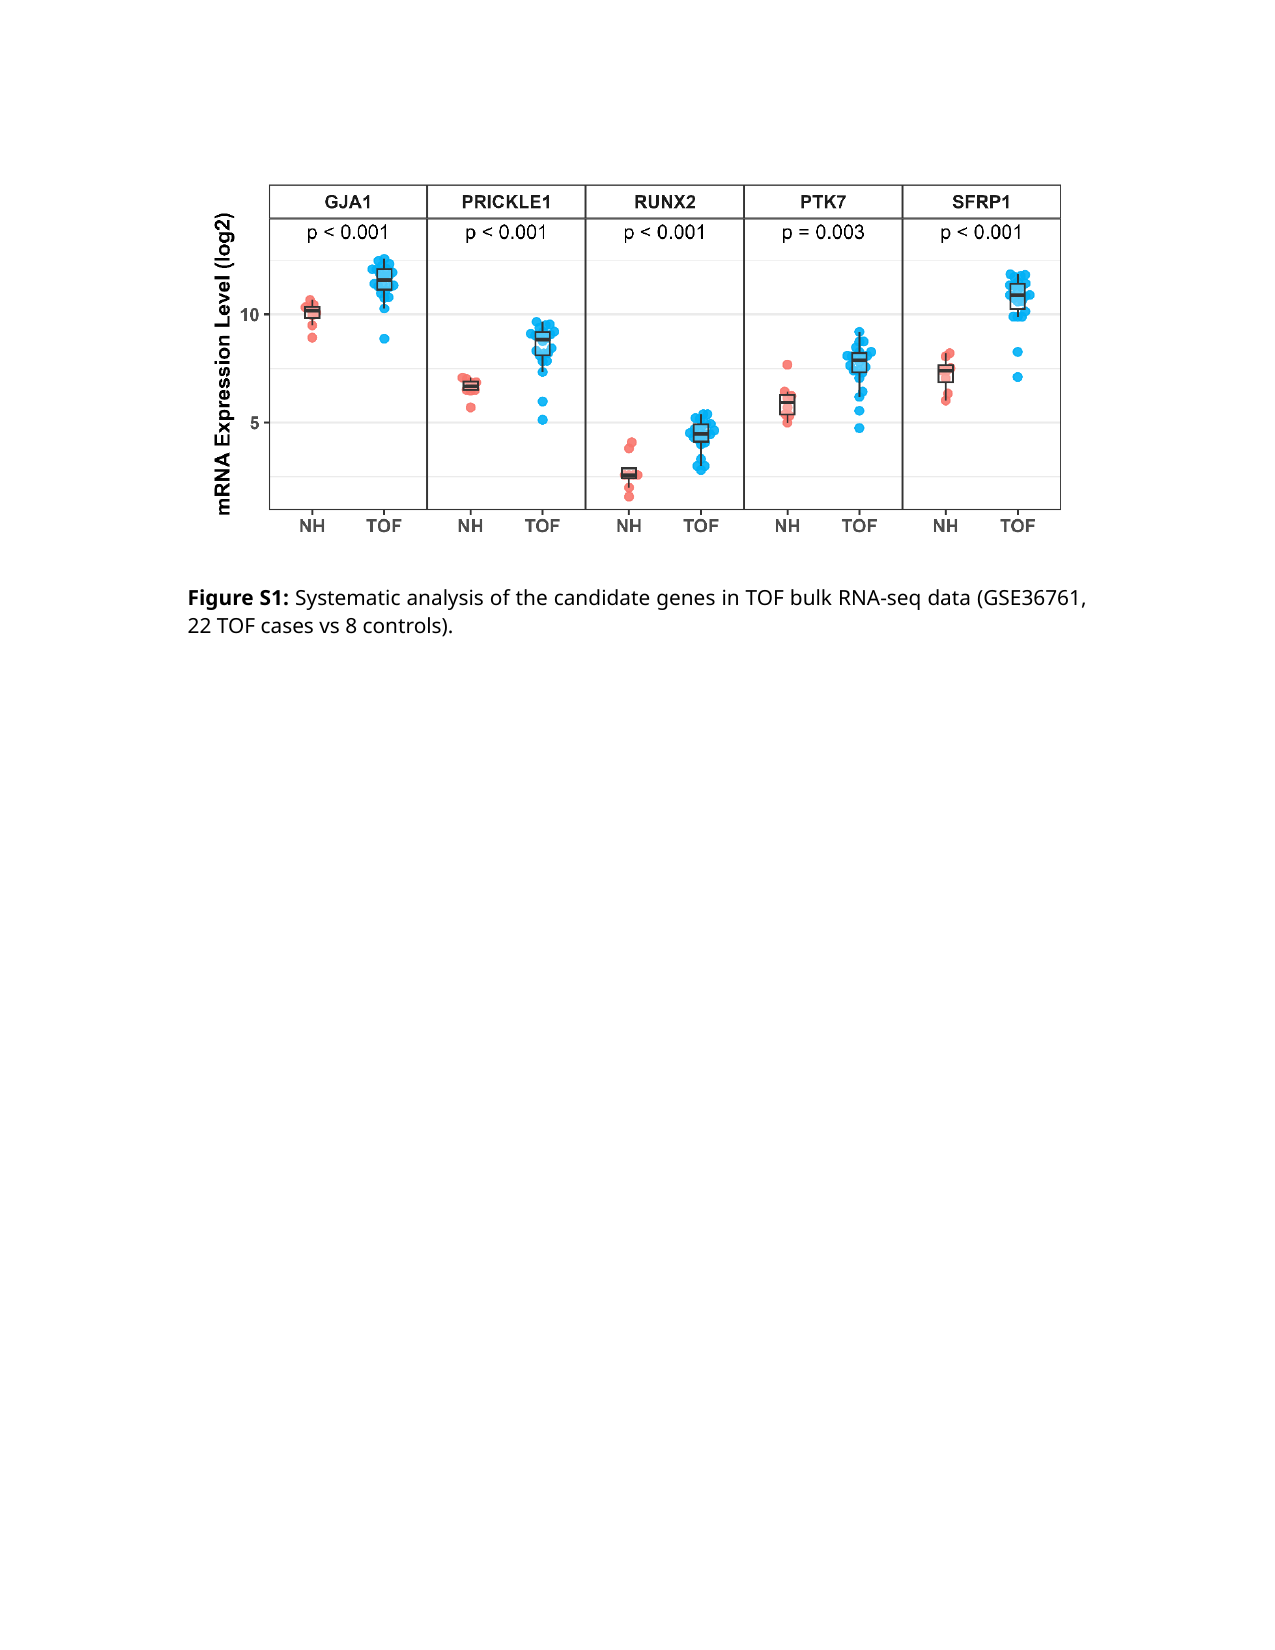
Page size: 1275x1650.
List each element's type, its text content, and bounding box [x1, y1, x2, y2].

picture [205, 175, 1070, 571]
text Figure S1: Systematic analysis of the candidate genes in TOF bulk RNA-seq data (GSE36761, 22 TOF cases vs 8 controls). [187, 583, 1087, 640]
